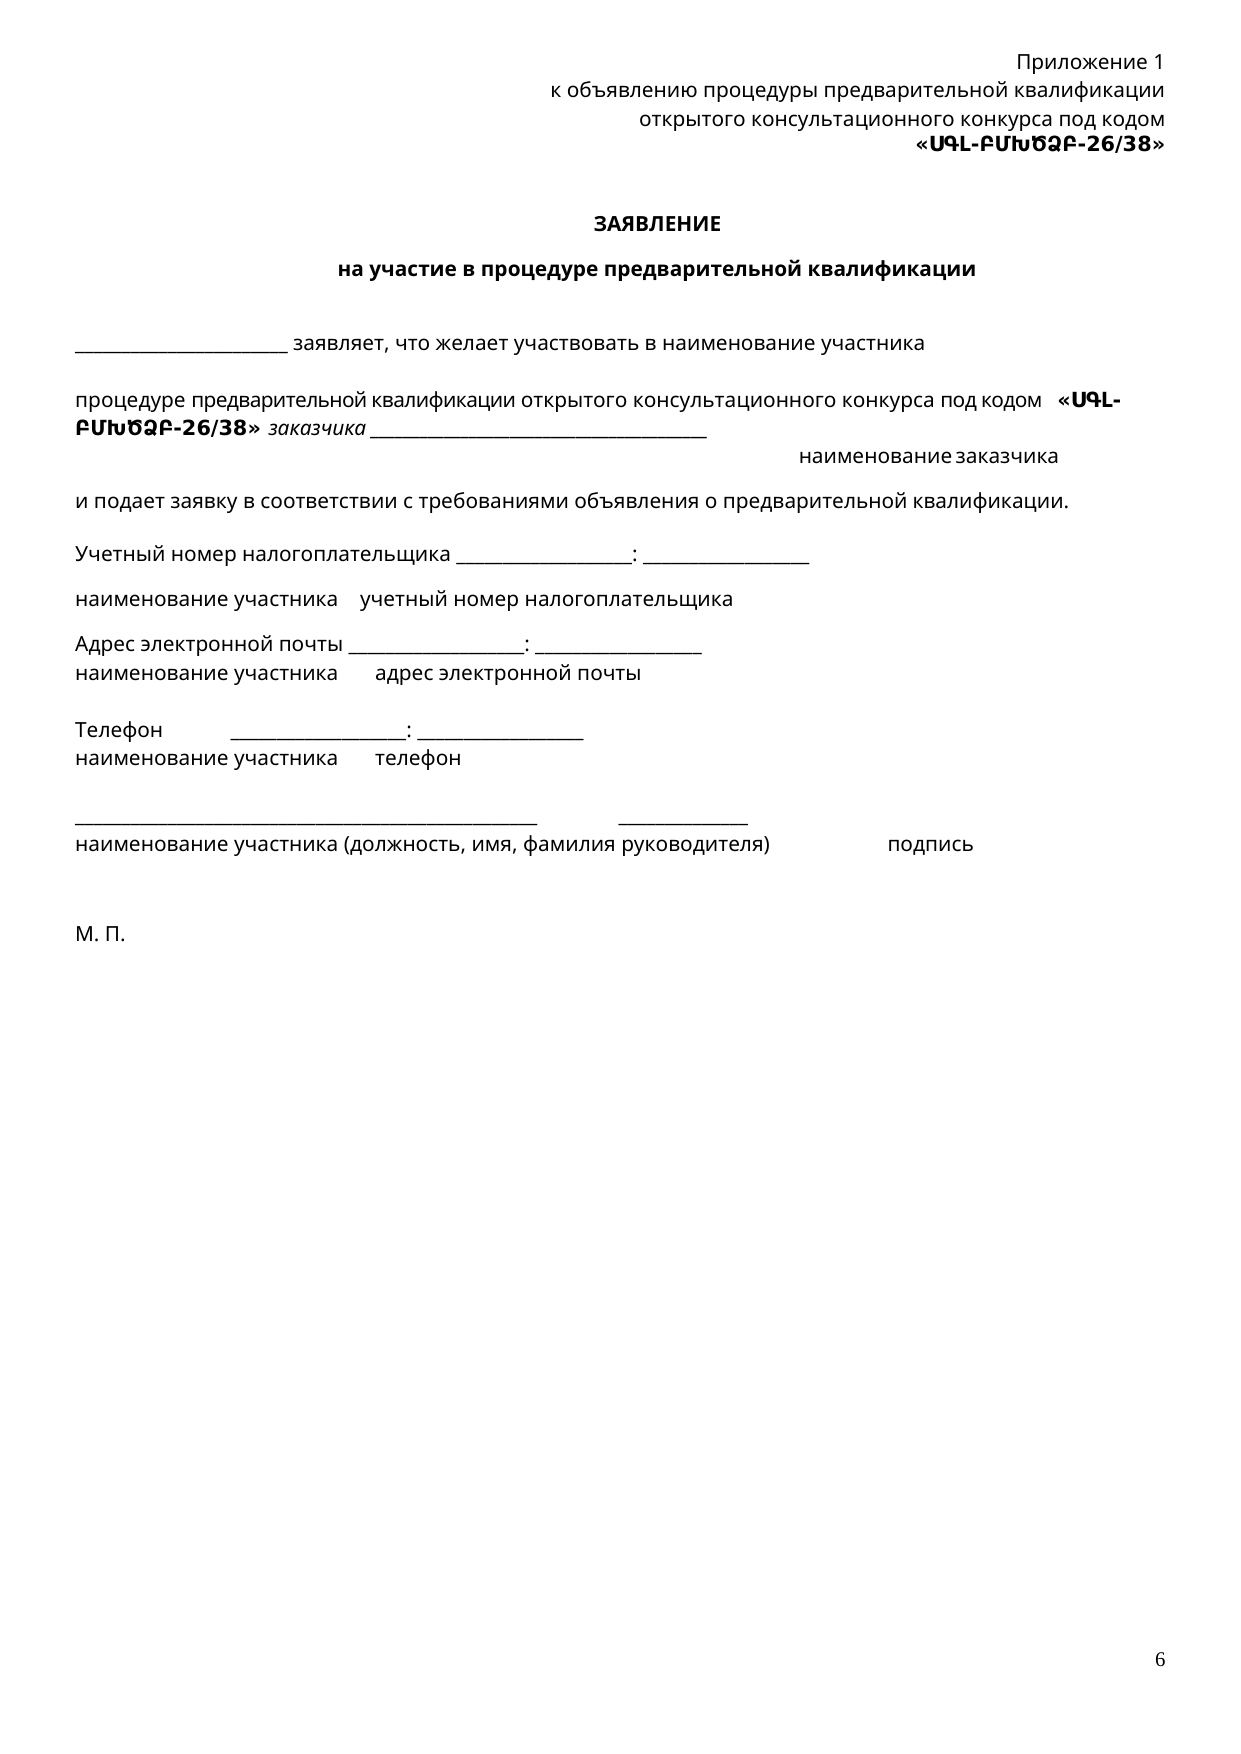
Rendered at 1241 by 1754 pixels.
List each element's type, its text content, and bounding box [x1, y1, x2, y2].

subtitle на участие в процедуре предварительной квалификации [134, 254, 1106, 283]
text Адрес электронной почты ___________________: __________________ [75, 629, 1165, 658]
text открытого консультационного конкурса под кодом [75, 104, 1165, 132]
text ЗАЯВЛЕНИЕ [134, 209, 1106, 238]
text наименование участника (должность, имя, фамилия руководителя) подпись [75, 829, 1165, 857]
text процедуре предварительной квалификации открытого консультационного конкурса под кодом «ՍԳԼ-ԲՄԽԾՁԲ-26/38» заказчика _________________________________________ [75, 385, 1165, 442]
text наименование участника телефон [75, 743, 1165, 772]
text __________________________________________________ ______________ [75, 800, 1165, 829]
text к объявлению процедуры предварительной квалификации [75, 75, 1165, 104]
text наименование участника адрес электронной почты [75, 658, 1165, 686]
text Телефон ___________________: __________________ [75, 715, 1165, 743]
text _______________________ заявляет, что желает участвовать в наименование участника [75, 328, 1165, 356]
text Учетный номер налогоплательщика ___________________: __________________ [75, 539, 1165, 568]
text наименование заказчика [725, 442, 1165, 470]
text наименование участника учетный номер налогоплательщика [75, 584, 1165, 613]
text и подает заявку в соответствии с требованиями объявления о предварительной квалификации. [75, 487, 1165, 515]
text Приложение 1 [75, 47, 1165, 75]
text «ՍԳԼ-ԲՄԽԾՁԲ-26/38» [75, 132, 1165, 156]
text М. П. [75, 919, 1165, 947]
